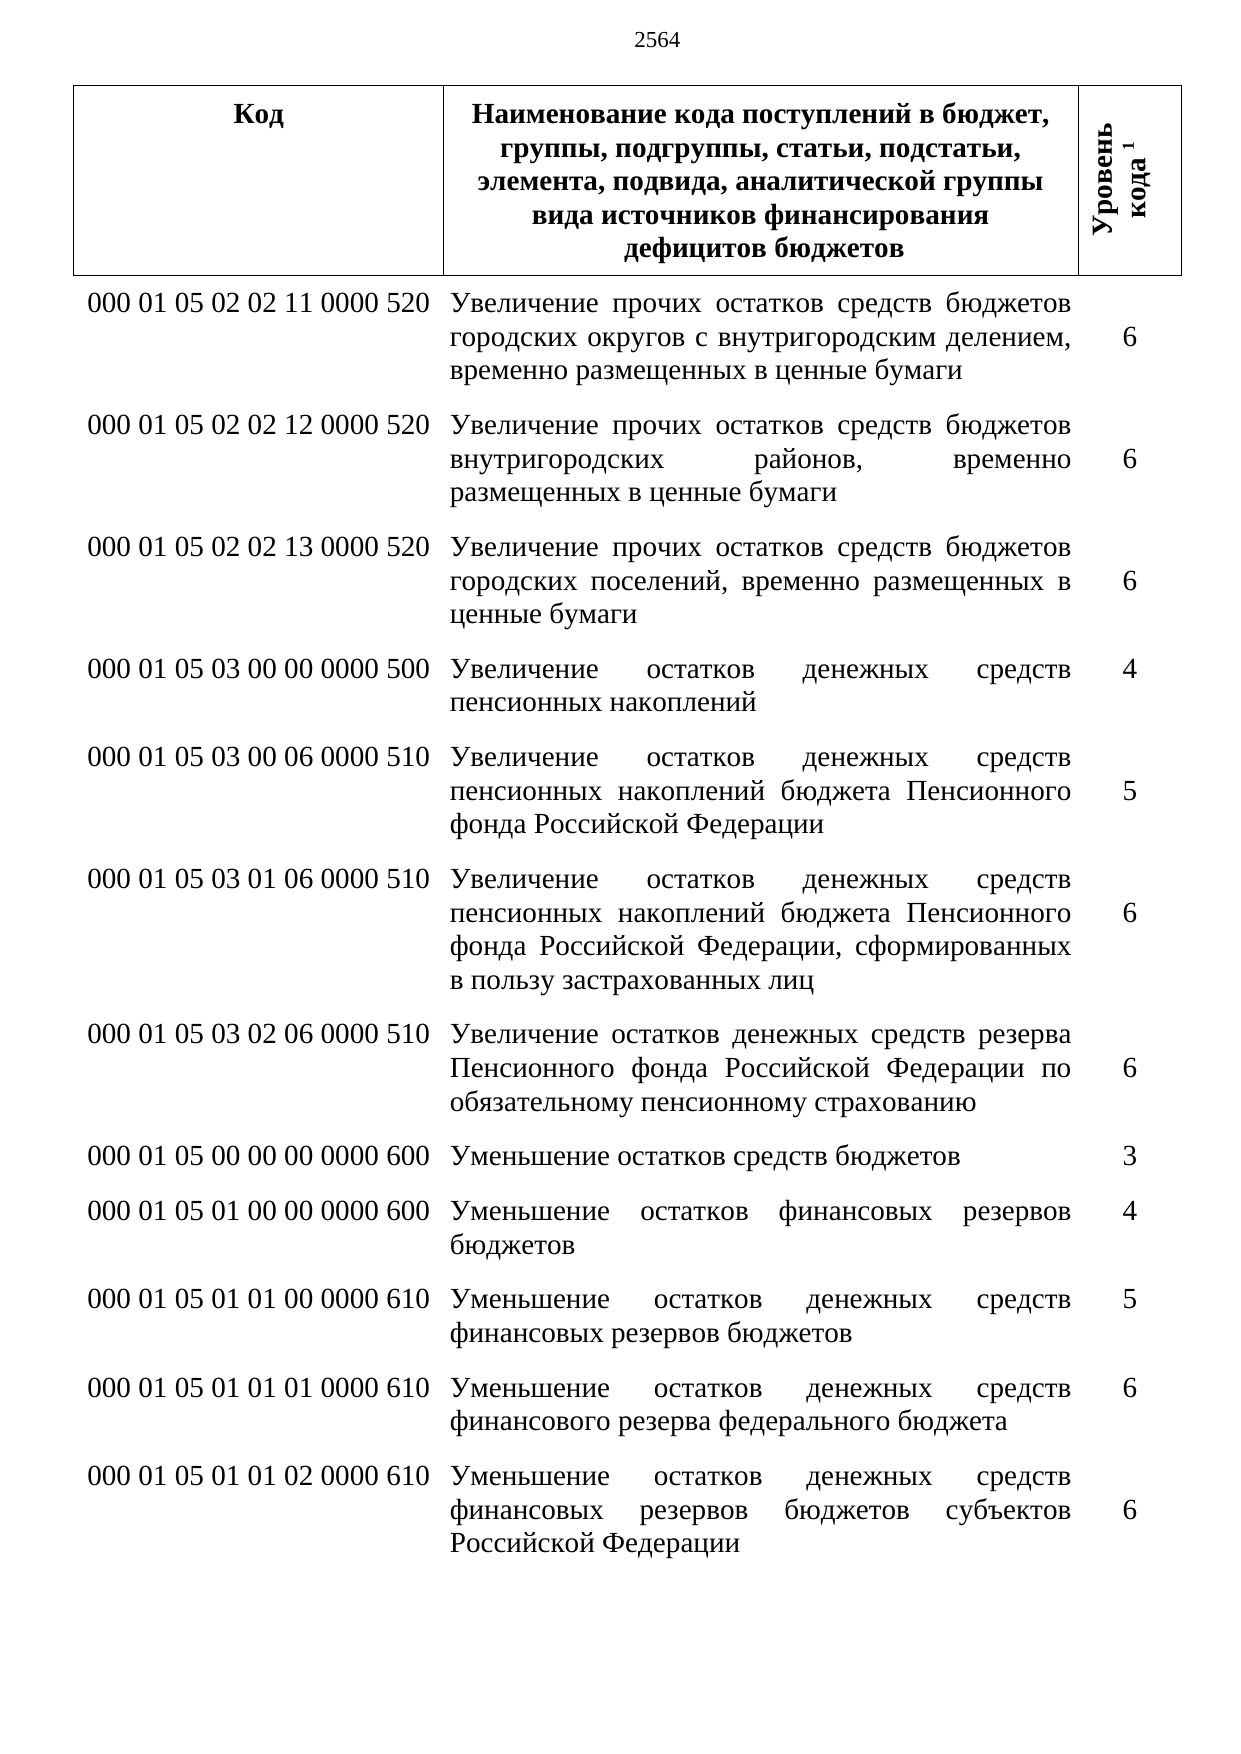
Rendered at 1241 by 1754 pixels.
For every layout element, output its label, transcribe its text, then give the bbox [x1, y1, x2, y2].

table_cell Увеличение прочих остатков средств бюджетов городских округов с внутригородским делением, временно размещенных в ценные бумаги [443, 276, 1078, 397]
table_cell Увеличение остатков денежных средств резерва Пенсионного фонда Российской Федерации по обязательному пенсионному страхованию [443, 1006, 1078, 1128]
table_cell 5 [1078, 729, 1181, 851]
table_cell 000 01 05 03 01 06 0000 510 [74, 851, 443, 1006]
table_cell 4 [1078, 1183, 1181, 1271]
table_cell 4 [1078, 640, 1181, 729]
table_cell Увеличение остатков денежных средств пенсионных накоплений бюджета Пенсионного фонда Российской Федерации, сформированных в пользу застрахованных лиц [443, 851, 1078, 1006]
table_cell Уменьшение остатков денежных средств финансовых резервов бюджетов [443, 1271, 1078, 1359]
table_cell 3 [1078, 1128, 1181, 1183]
table_cell 000 01 05 02 02 13 0000 520 [74, 519, 443, 640]
table_cell 6 [1078, 1448, 1181, 1569]
table_cell 000 01 05 03 00 06 0000 510 [74, 729, 443, 851]
table_cell 000 01 05 03 02 06 0000 510 [74, 1006, 443, 1128]
table_cell 6 [1078, 1359, 1181, 1448]
table_cell 000 01 05 02 02 12 0000 520 [74, 397, 443, 518]
table_cell 6 [1078, 1006, 1181, 1128]
table_cell 6 [1078, 519, 1181, 640]
table_cell 6 [1078, 851, 1181, 1006]
table_cell 5 [1078, 1271, 1181, 1359]
table_cell Увеличение прочих остатков средств бюджетов внутригородских районов, временно размещенных в ценные бумаги [443, 397, 1078, 518]
table_cell Увеличение остатков денежных средств пенсионных накоплений бюджета Пенсионного фонда Российской Федерации [443, 729, 1078, 851]
table_cell 000 01 05 03 00 00 0000 500 [74, 640, 443, 729]
table_cell 000 01 05 01 01 01 0000 610 [74, 1359, 443, 1448]
table_cell Увеличение остатков денежных средств пенсионных накоплений [443, 640, 1078, 729]
table_cell 000 01 05 01 00 00 0000 600 [74, 1183, 443, 1271]
table_cell Уменьшение остатков денежных средств финансовых резервов бюджетов субъектов Российской Федерации [443, 1448, 1078, 1569]
table_cell Уменьшение остатков денежных средств финансового резерва федерального бюджета [443, 1359, 1078, 1448]
table_cell Уменьшение остатков средств бюджетов [443, 1128, 1078, 1183]
table_header Код [74, 86, 443, 275]
table_cell 000 01 05 02 02 11 0000 520 [74, 276, 443, 397]
table_cell 000 01 05 01 01 02 0000 610 [74, 1448, 443, 1569]
table_cell 000 01 05 01 01 00 0000 610 [74, 1271, 443, 1359]
table_cell 6 [1078, 276, 1181, 397]
table_header Наименование кода поступлений в бюджет, группы, подгруппы, статьи, подстатьи, элемента, подвида, аналитической группы вида источников финансирования дефицитов бюджетов [444, 86, 1078, 275]
table_cell Уменьшение остатков финансовых резервов бюджетов [443, 1183, 1078, 1271]
table_header Уровень кода 1 [1079, 86, 1181, 275]
table_cell Увеличение прочих остатков средств бюджетов городских поселений, временно размещенных в ценные бумаги [443, 519, 1078, 640]
table_cell 6 [1078, 397, 1181, 518]
table_cell 000 01 05 00 00 00 0000 600 [74, 1128, 443, 1183]
